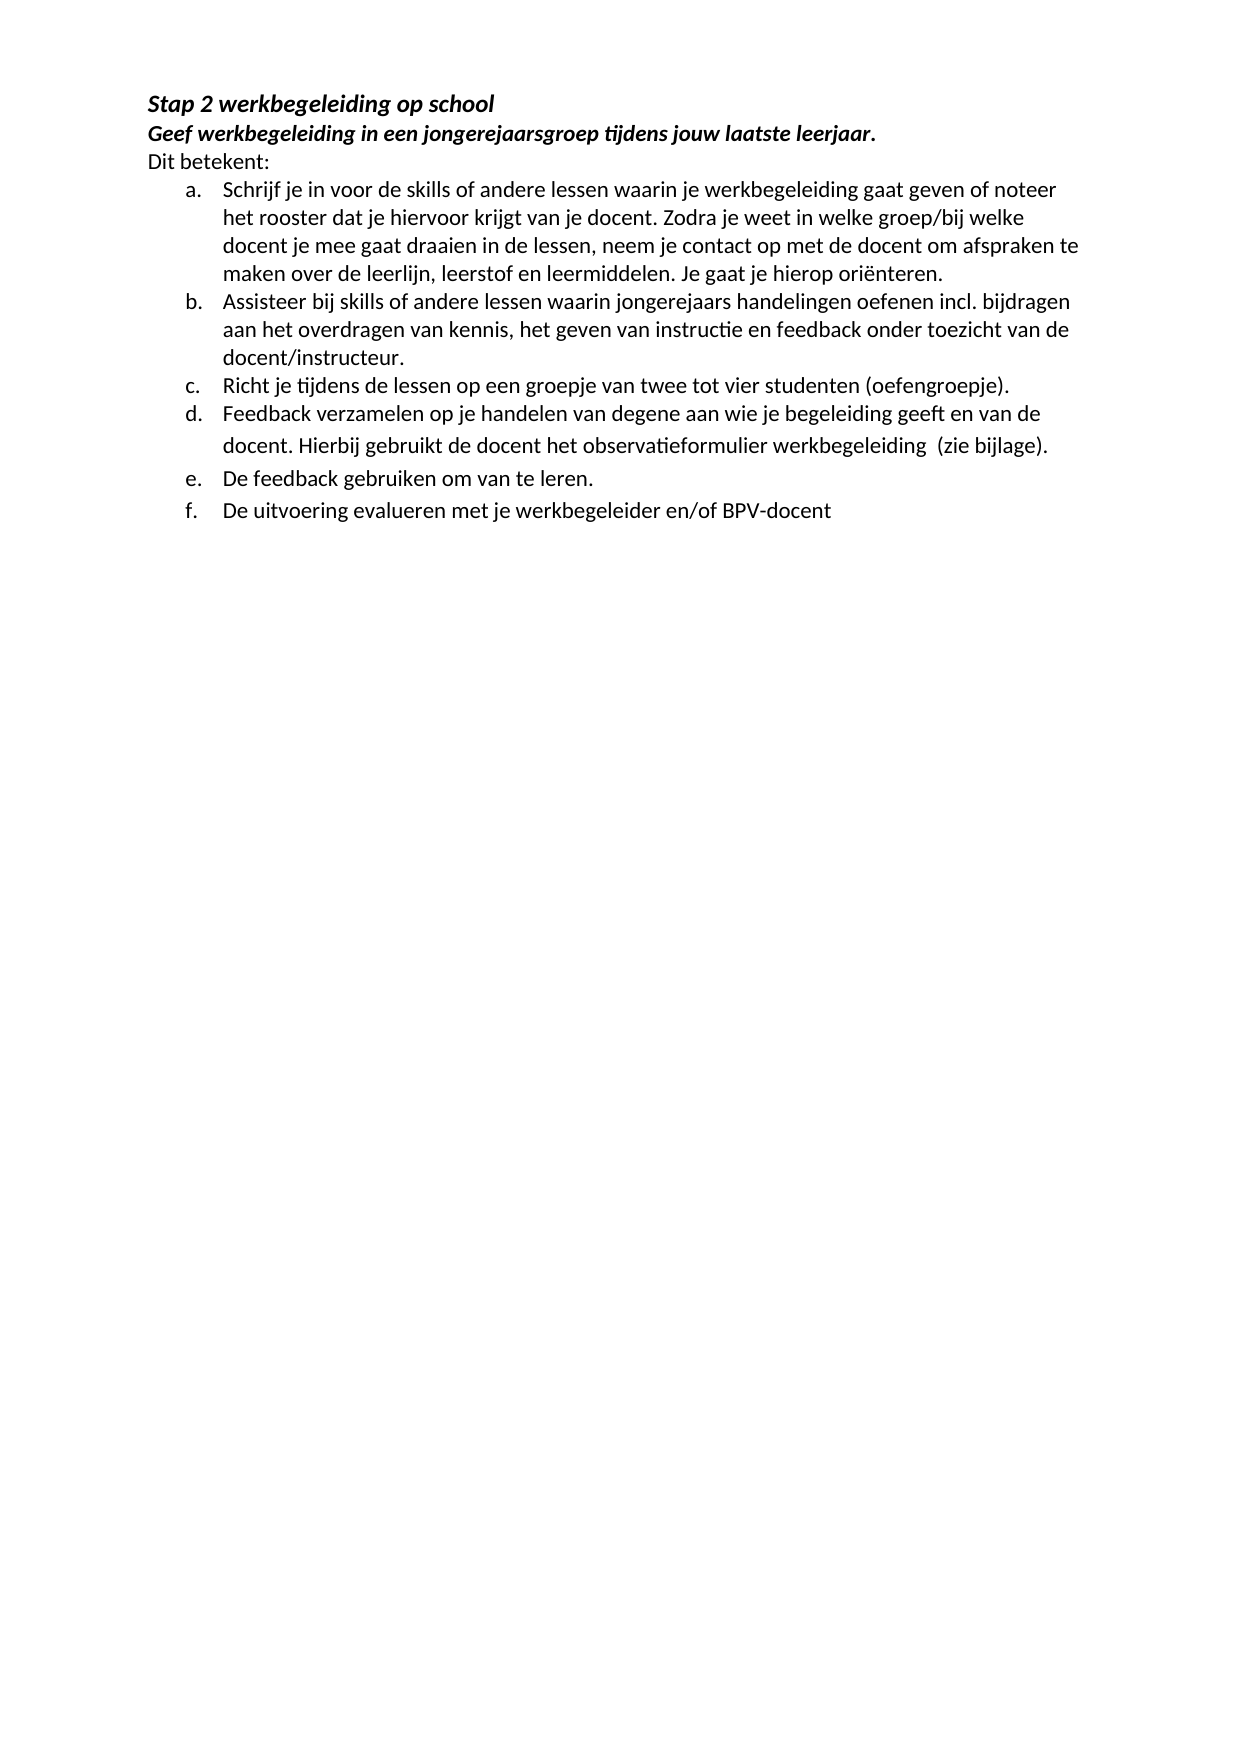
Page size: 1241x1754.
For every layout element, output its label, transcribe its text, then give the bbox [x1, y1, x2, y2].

list De uitvoering evalueren met je werkbegeleider en/of BPV-docent [185, 496, 1092, 524]
list De feedback gebruiken om van te leren. [185, 464, 1092, 492]
list Schrijf je in voor de skills of andere lessen waarin je werkbegeleiding gaat geven of noteer het rooster dat je hiervoor krijgt van je docent. Zodra je weet in welke groep/bij welke docent je mee gaat draaien in de lessen, neem je contact op met de docent om afspraken te maken over de leerlijn, leerstof en leermiddelen. Je gaat je hierop oriënteren. [185, 175, 1092, 287]
list Feedback verzamelen op je handelen van degene aan wie je begeleiding geeft en van de docent. Hierbij gebruikt de docent het observatieformulier werkbegeleiding (zie bijlage). [185, 399, 1092, 459]
text Geef werkbegeleiding in een jongerejaarsgroep tijdens jouw laatste leerjaar. [148, 119, 1092, 147]
text Stap 2 werkbegeleiding op school [148, 89, 1092, 119]
text Dit betekent: [148, 147, 1092, 175]
list Richt je tijdens de lessen op een groepje van twee tot vier studenten (oefengroepje). [185, 371, 1092, 399]
list Assisteer bij skills of andere lessen waarin jongerejaars handelingen oefenen incl. bijdragen aan het overdragen van kennis, het geven van instructie en feedback onder toezicht van de docent/instructeur. [185, 287, 1092, 371]
